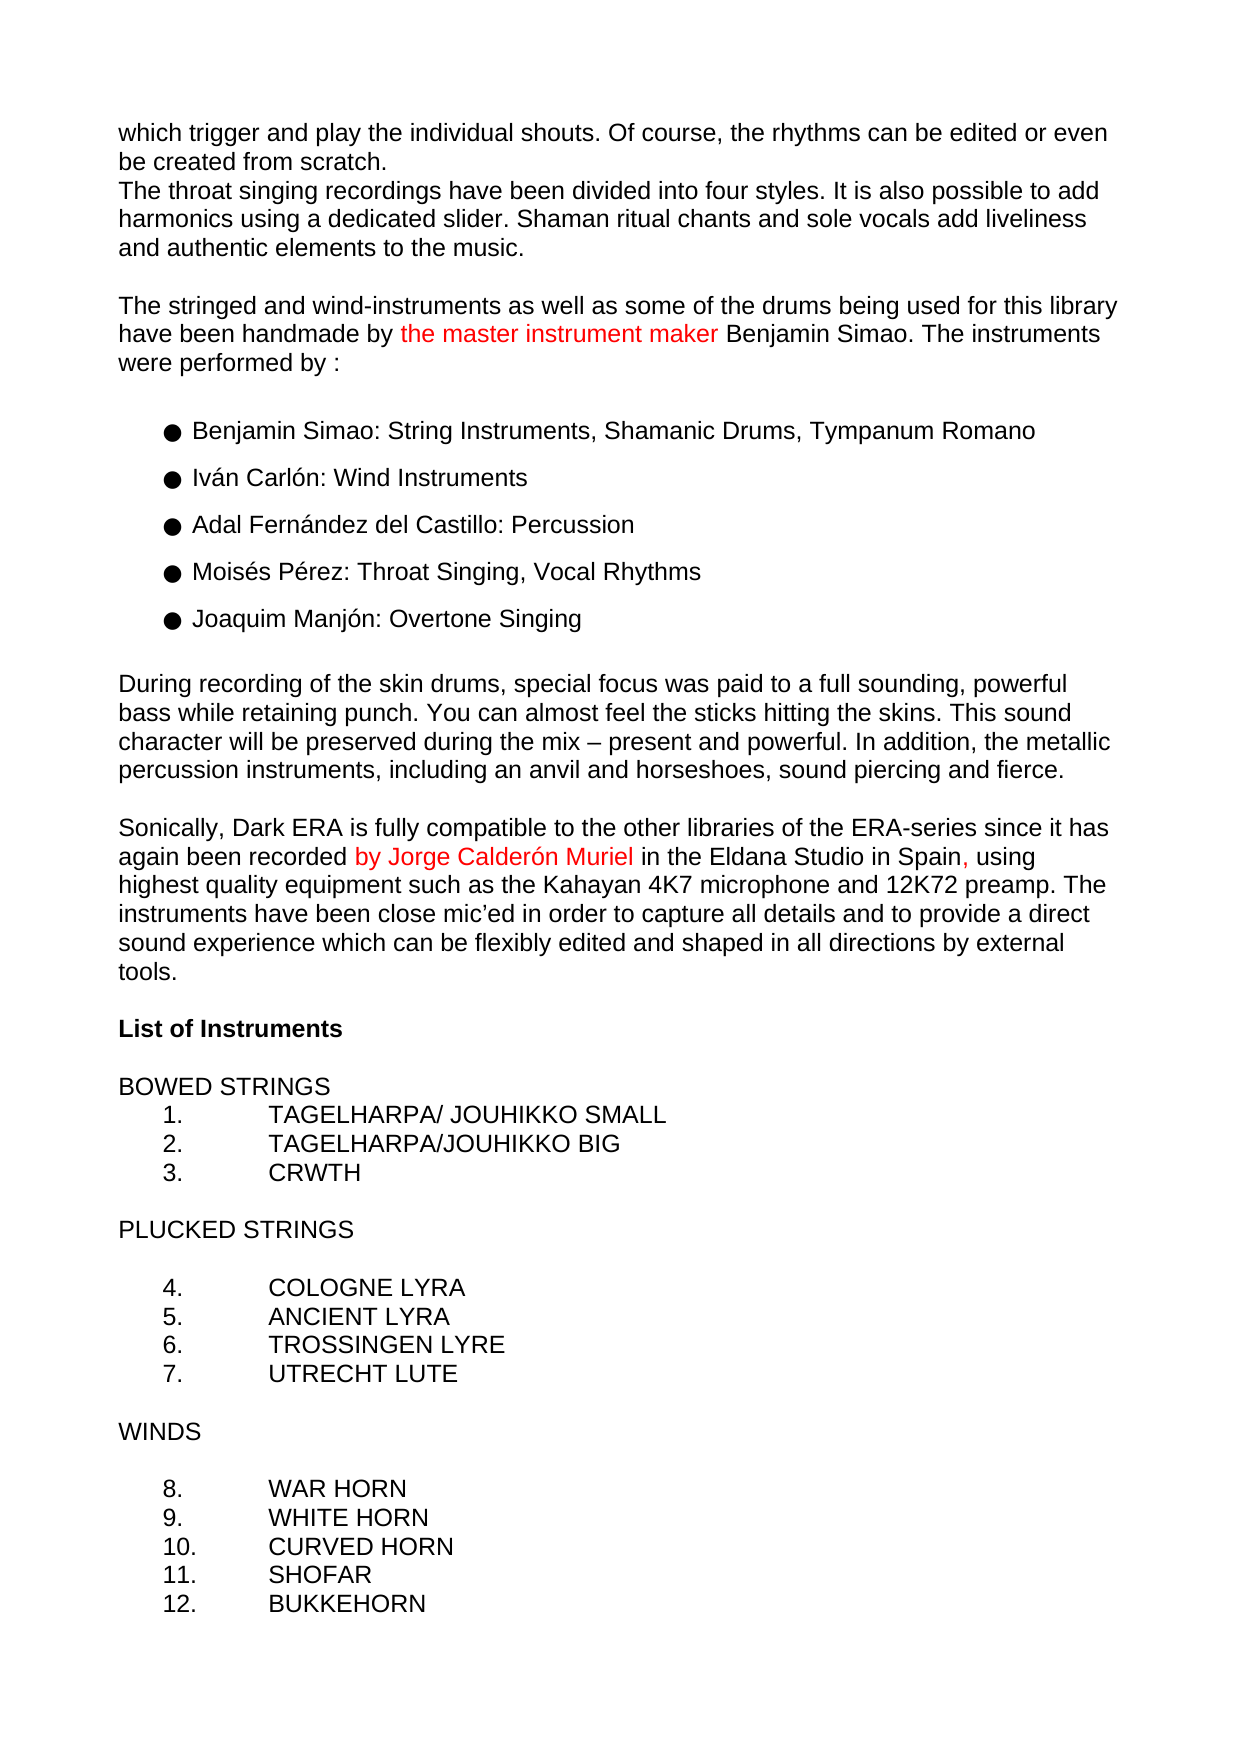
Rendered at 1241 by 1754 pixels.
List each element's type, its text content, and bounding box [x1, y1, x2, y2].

list SHOFAR [162, 1561, 1122, 1589]
list Iván Carlón: Wind Instruments [162, 453, 1122, 499]
list CURVED HORN [162, 1532, 1122, 1561]
list Benjamin Simao: String Instruments, Shamanic Drums, Tympanum Romano [162, 406, 1122, 453]
list UTRECHT LUTE [162, 1359, 1122, 1388]
list TAGELHARPA/JOUHIKKO BIG [162, 1129, 1122, 1158]
list Moisés Pérez: Throat Singing, Vocal Rhythms [162, 547, 1122, 593]
text WINDS [118, 1417, 1122, 1446]
list COLOGNE LYRA [162, 1273, 1122, 1302]
list WAR HORN [162, 1474, 1122, 1503]
text PLUCKED STRINGS [118, 1216, 1122, 1244]
list WHITE HORN [162, 1503, 1122, 1532]
text Sonically, Dark ERA is fully compatible to the other libraries of the ERA-series since it has again been recorded by Jorge Calderón Muriel in the Eldana Studio in Spain, using highest quality equipment such as the Kahayan 4K7 microphone and 12K72 preamp. The instruments have been close mic’ed in order to capture all details and to provide a direct sound experience which can be flexibly edited and shaped in all directions by external tools. [118, 813, 1122, 986]
text The throat singing recordings have been divided into four styles. It is also possible to add harmonics using a dedicated slider. Shaman ritual chants and sole vocals add liveliness and authentic elements to the music. [118, 176, 1122, 262]
list CRWTH [162, 1158, 1122, 1187]
list ANCIENT LYRA [162, 1302, 1122, 1331]
list TROSSINGEN LYRE [162, 1331, 1122, 1359]
text During recording of the skin drums, special focus was paid to a full sounding, powerful bass while retaining punch. You can almost feel the sticks hitting the skins. This sound character will be preserved during the mix – present and powerful. In addition, the metallic percussion instruments, including an anvil and horseshoes, sound piercing and fierce. [118, 669, 1122, 784]
text List of Instruments [118, 1014, 1122, 1043]
list Joaquim Manjón: Overtone Singing [162, 593, 1122, 641]
list TAGELHARPA/ JOUHIKKO SMALL [162, 1101, 1122, 1129]
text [118, 118, 1122, 176]
list Adal Fernández del Castillo: Percussion [162, 499, 1122, 547]
text The stringed and wind-instruments as well as some of the drums being used for this library have been handmade by the master instrument maker Benjamin Simao. The instruments were performed by : [118, 291, 1122, 377]
text BOWED STRINGS [118, 1072, 1122, 1101]
list BUKKEHORN [162, 1589, 1122, 1618]
